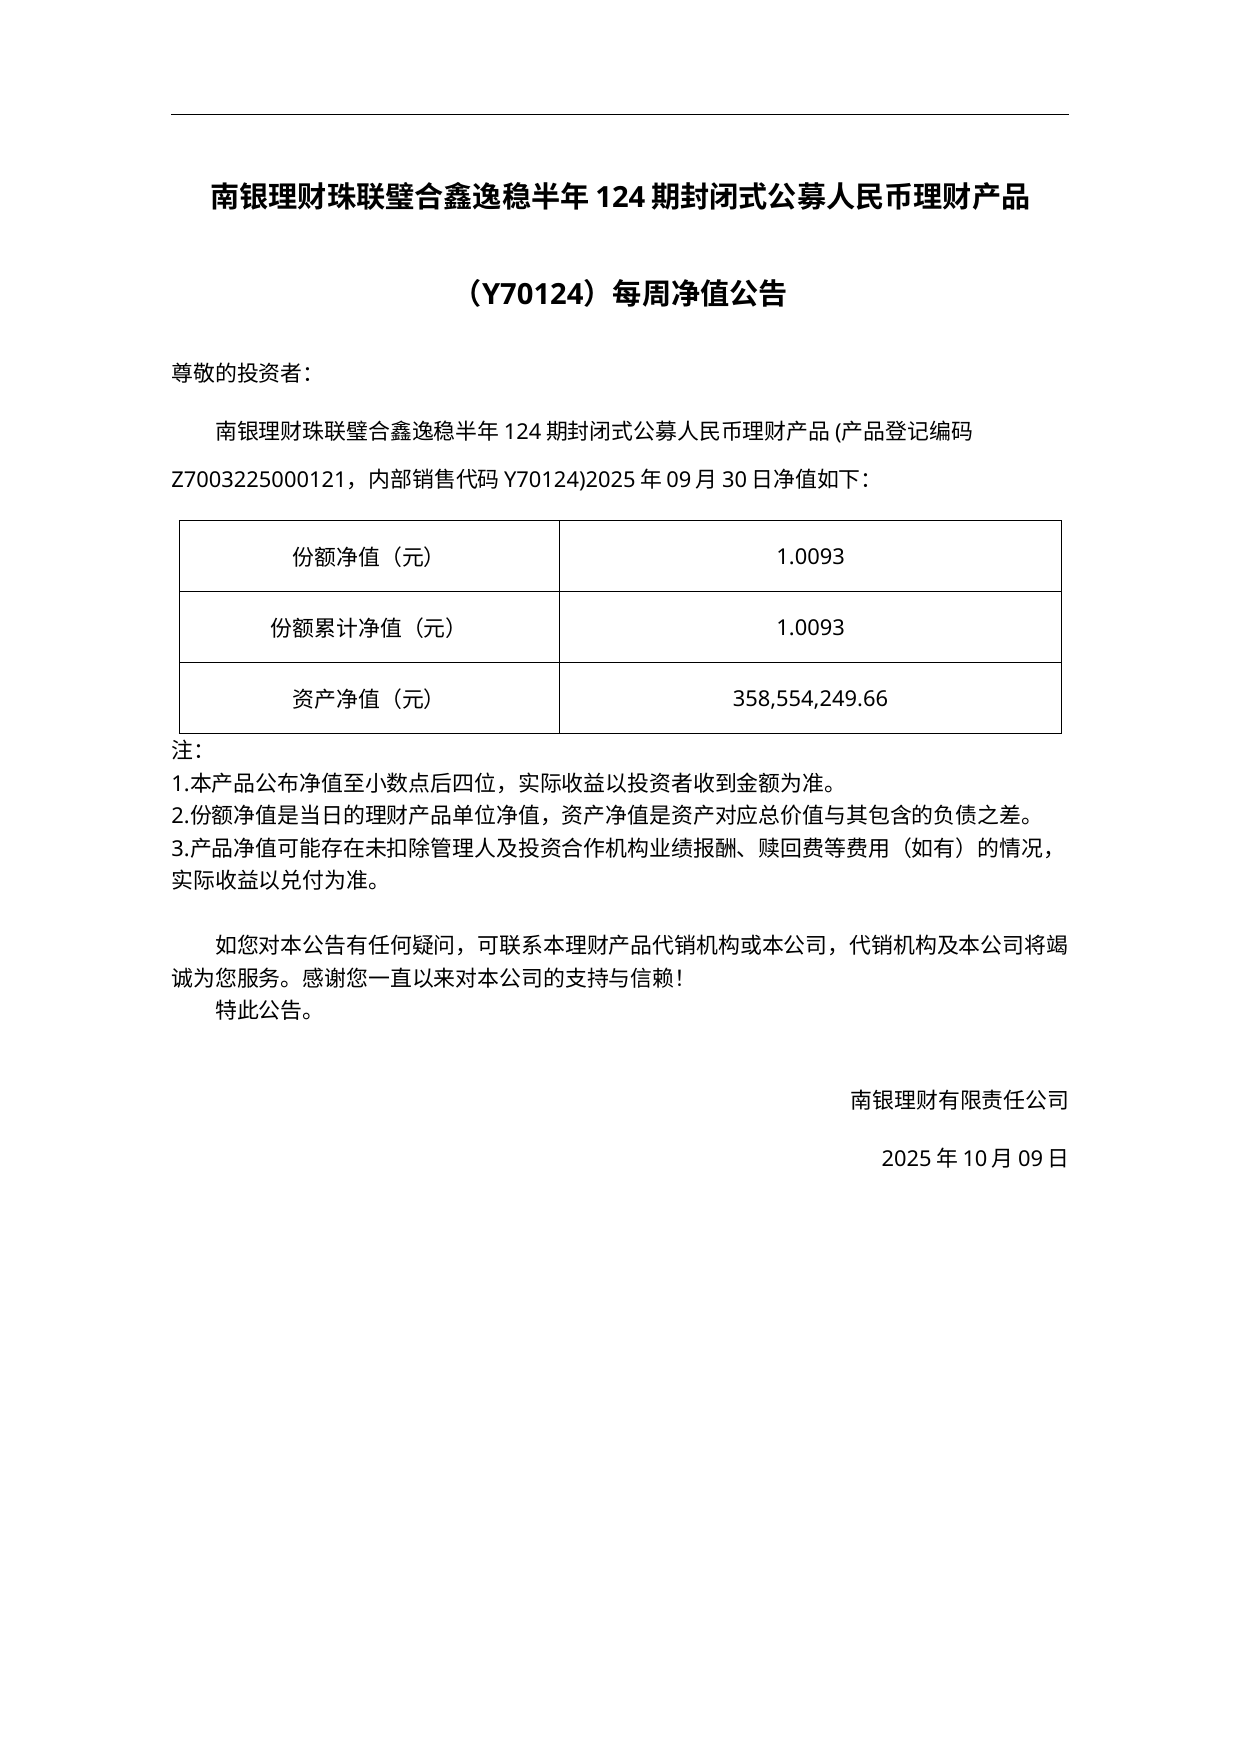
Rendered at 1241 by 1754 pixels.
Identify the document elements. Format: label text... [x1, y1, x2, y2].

text 2025年10月09日 [171, 1140, 1069, 1173]
text 注： [171, 733, 1069, 765]
text 南银理财珠联璧合鑫逸稳半年124期封闭式公募人民币理财产品（Y70124）每周净值公告 [171, 162, 1069, 324]
text 3.产品净值可能存在未扣除管理人及投资合作机构业绩报酬、赎回费等费用（如有）的情况，实际收益以兑付为准。 [171, 830, 1069, 895]
table_header 份额净值（元） [180, 521, 559, 591]
text 南银理财有限责任公司 [171, 1082, 1069, 1115]
table_header 1.0093 [560, 521, 1061, 591]
table_cell 资产净值（元） [180, 663, 559, 733]
text 南银理财珠联璧合鑫逸稳半年124期封闭式公募人民币理财产品 (产品登记编码Z7003225000121，内部销售代码Y70124)2025年09月30日净值如下： [171, 413, 1069, 494]
text 尊敬的投资者： [171, 355, 1069, 388]
table_cell 份额累计净值（元） [180, 592, 559, 662]
text 1.本产品公布净值至小数点后四位，实际收益以投资者收到金额为准。 [171, 765, 1069, 798]
text 2.份额净值是当日的理财产品单位净值，资产净值是资产对应总价值与其包含的负债之差。 [171, 798, 1069, 830]
table_cell 358,554,249.66 [560, 663, 1061, 733]
text 如您对本公告有任何疑问，可联系本理财产品代销机构或本公司，代销机构及本公司将竭诚为您服务。感谢您一直以来对本公司的支持与信赖！ [171, 928, 1069, 993]
table_cell 1.0093 [560, 592, 1061, 662]
text 特此公告。 [171, 993, 1069, 1025]
